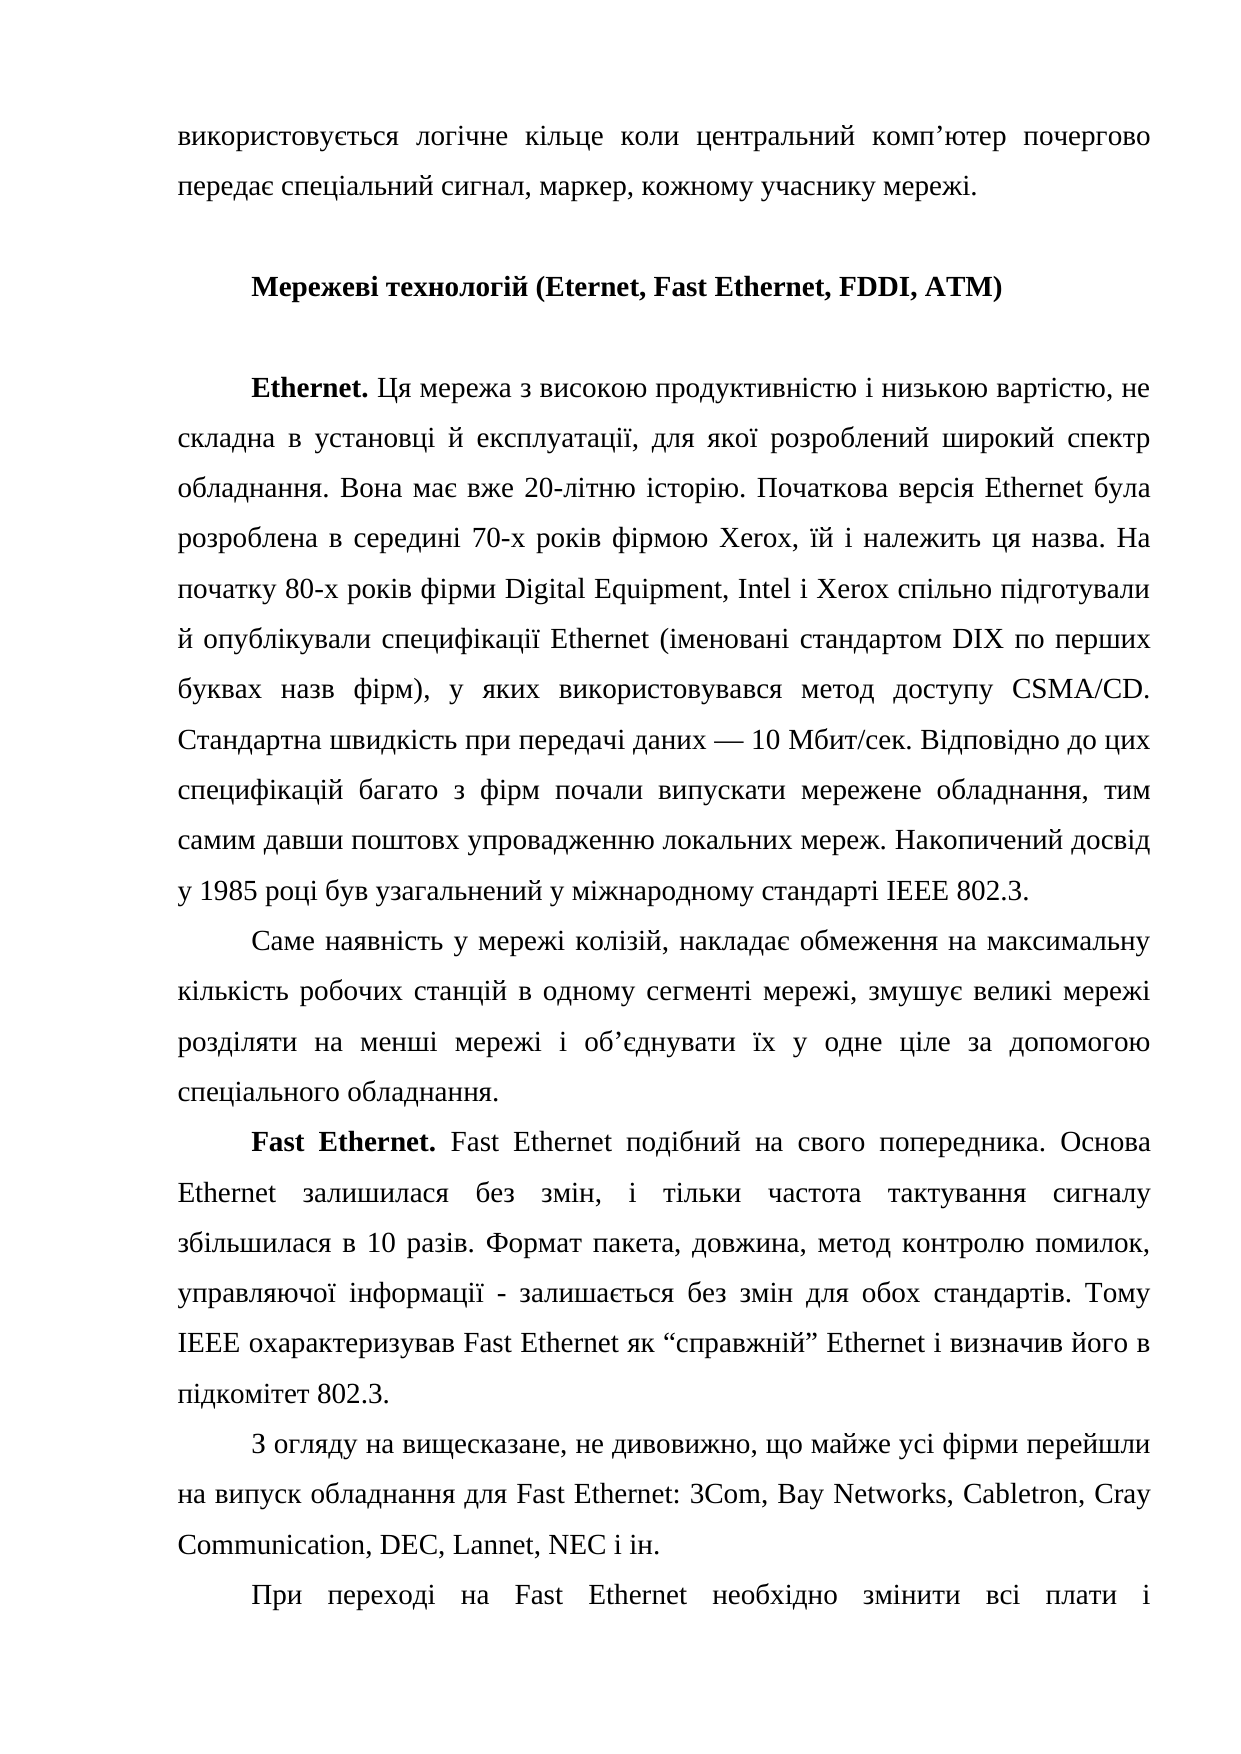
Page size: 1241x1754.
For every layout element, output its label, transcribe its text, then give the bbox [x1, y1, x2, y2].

text Ethernet. Ця мережа з високою продуктивністю і низькою вартістю, не складна в установці й експлуатації, для якої розроблений широкий спектр обладнання. Вона має вже 20-літню історію. Початкова версія Ethernet була розроблена в середині 70-х років фірмою Xerox, їй і належить ця назва. На початку 80-х років фірми Digital Equipment, Intel і Xerox спільно підготували й опублікували специфікації Ethernet (іменовані стандартом DIX по перших буквах назв фірм), у яких використовувався метод доступу CSMA/CD. Стандартна швидкість при передачі даних — 10 Мбит/сек. Відповідно до цих специфікацій багато з фірм почали випускати мережене обладнання, тим самим давши поштовх упровадженню локальних мереж. Накопичений досвід у 1985 році був узагальнений у міжнародному стандарті IEEE 802.3. [177, 370, 1152, 906]
text З огляду на вищесказане, не дивовижно, що майже усі фірми перейшли на випуск обладнання для Fast Ethernet: 3Com, Bay Networks, Cabletron, Cray Communication, DEC, Lannet, NEC і ін. [177, 1426, 1152, 1560]
text Саме наявність у мережі колізій, накладає обмеження на максимальну кількість робочих станцій в одному сегменті мережі, змушує великі мережі розділяти на менші мережі і об’єднувати їх у одне ціле за допомогою спеціального обладнання. [177, 923, 1152, 1108]
text Fast Ethernet. Fast Ethernet подібний на свого попередника. Основа Ethernet залишилася без змін, і тільки частота тактування сигналу збільшилася в 10 разів. Формат пакета, довжина, метод контролю помилок, управляючої інформації - залишається без змін для обох стандартів. Тому IEEE охарактеризував Fast Ethernet як “справжній” Ethernet і визначив його в підкомітет 802.3. [177, 1124, 1152, 1409]
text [177, 118, 1152, 202]
subtitle Мережеві технологій (Eternet, Fast Ethernet, FDDI, ATM) [177, 269, 1152, 303]
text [177, 1577, 1152, 1611]
